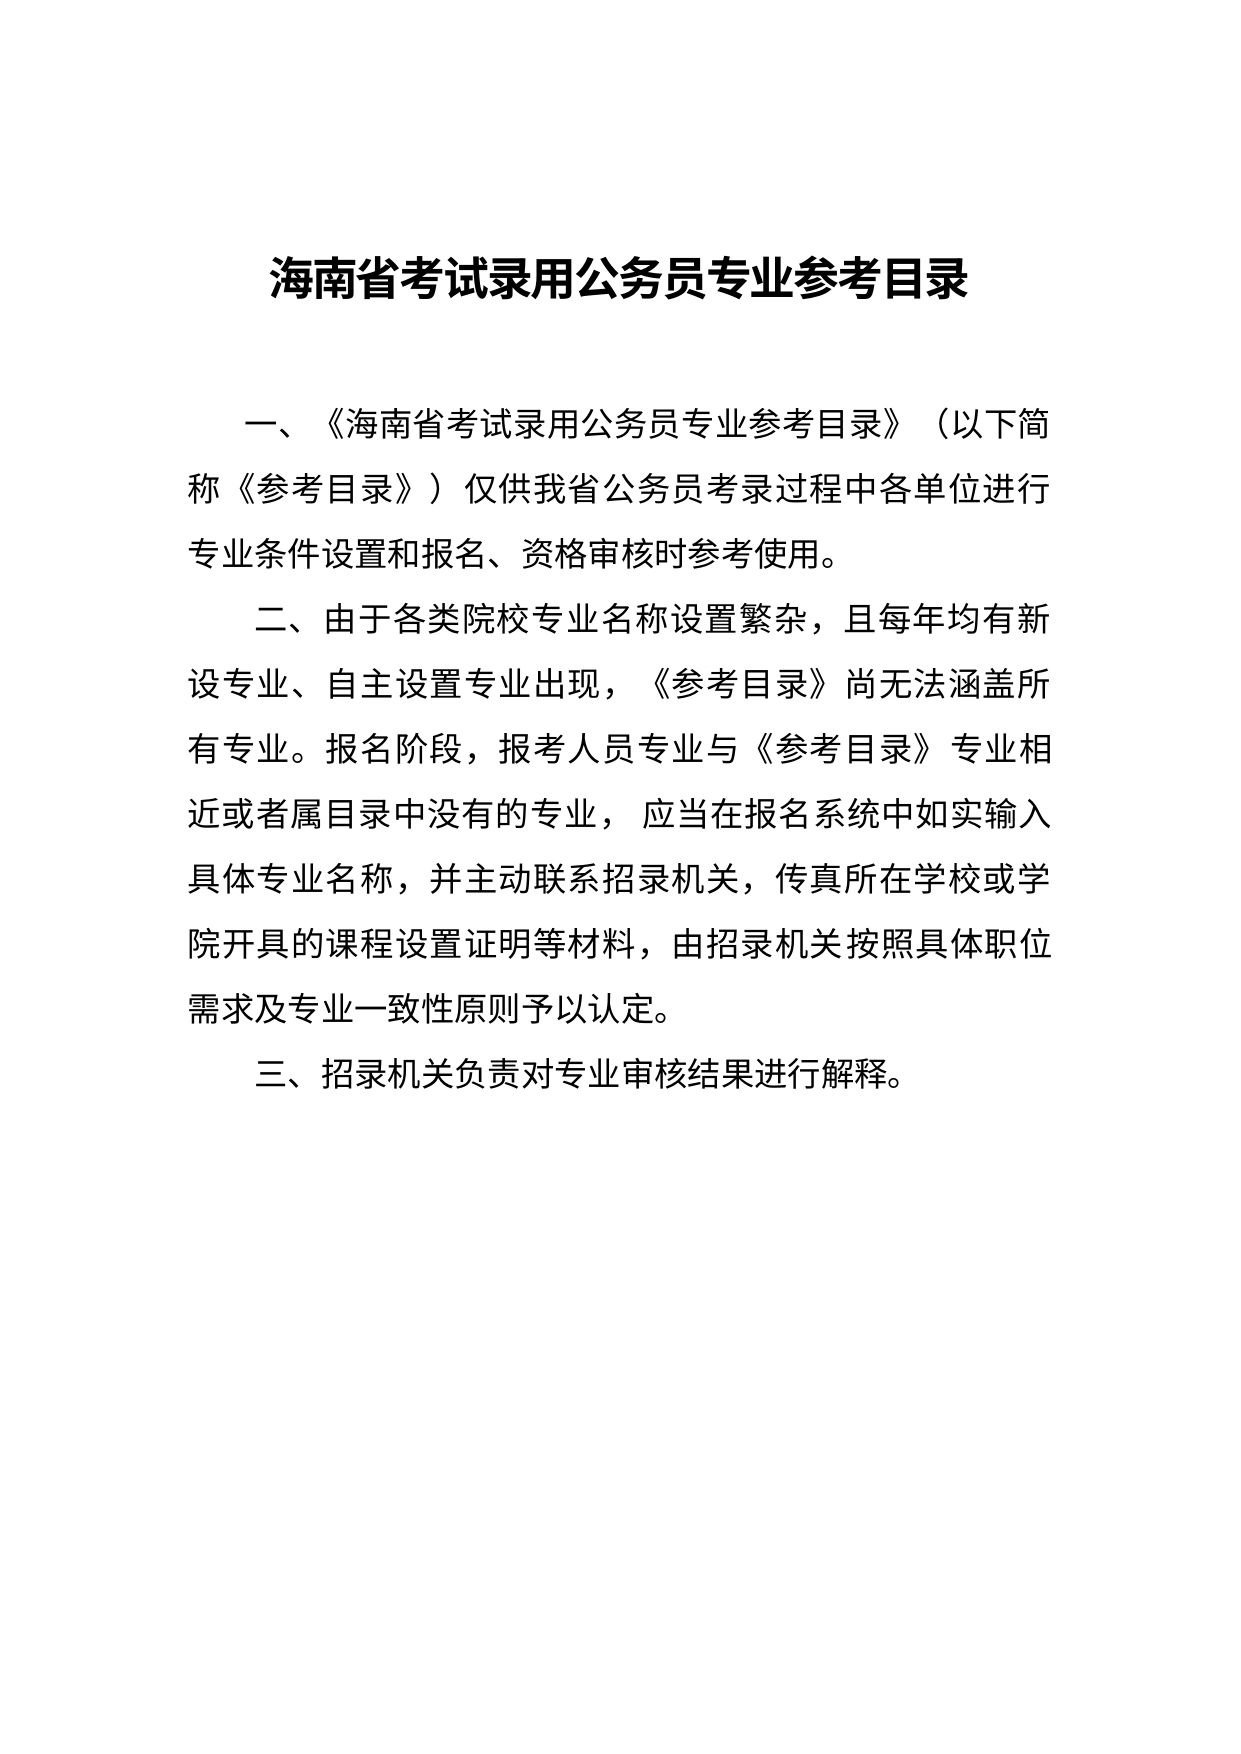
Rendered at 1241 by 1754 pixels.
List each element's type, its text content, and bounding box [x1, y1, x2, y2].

text 二、由于各类院校专业名称设置繁杂，且每年均有新设专业、自主设置专业出现，《参考目录》尚无法涵盖所有专业。报名阶段，报考人员专业与《参考目录》专业相近或者属目录中没有的专业， 应当在报名系统中如实输入具体专业名称，并主动联系招录机关，传真所在学校或学院开具的课程设置证明等材料，由招录机关按照具体职位需求及专业一致性原则予以认定。 [187, 584, 1053, 1039]
text 三、招录机关负责对专业审核结果进行解释。 [187, 1039, 1053, 1104]
text 海南省考试录用公务员专业参考目录 [187, 227, 1053, 324]
text 一、《海南省考试录用公务员专业参考目录》（以下简称《参考目录》）仅供我省公务员考录过程中各单位进行专业条件设置和报名、资格审核时参考使用。 [187, 389, 1053, 584]
